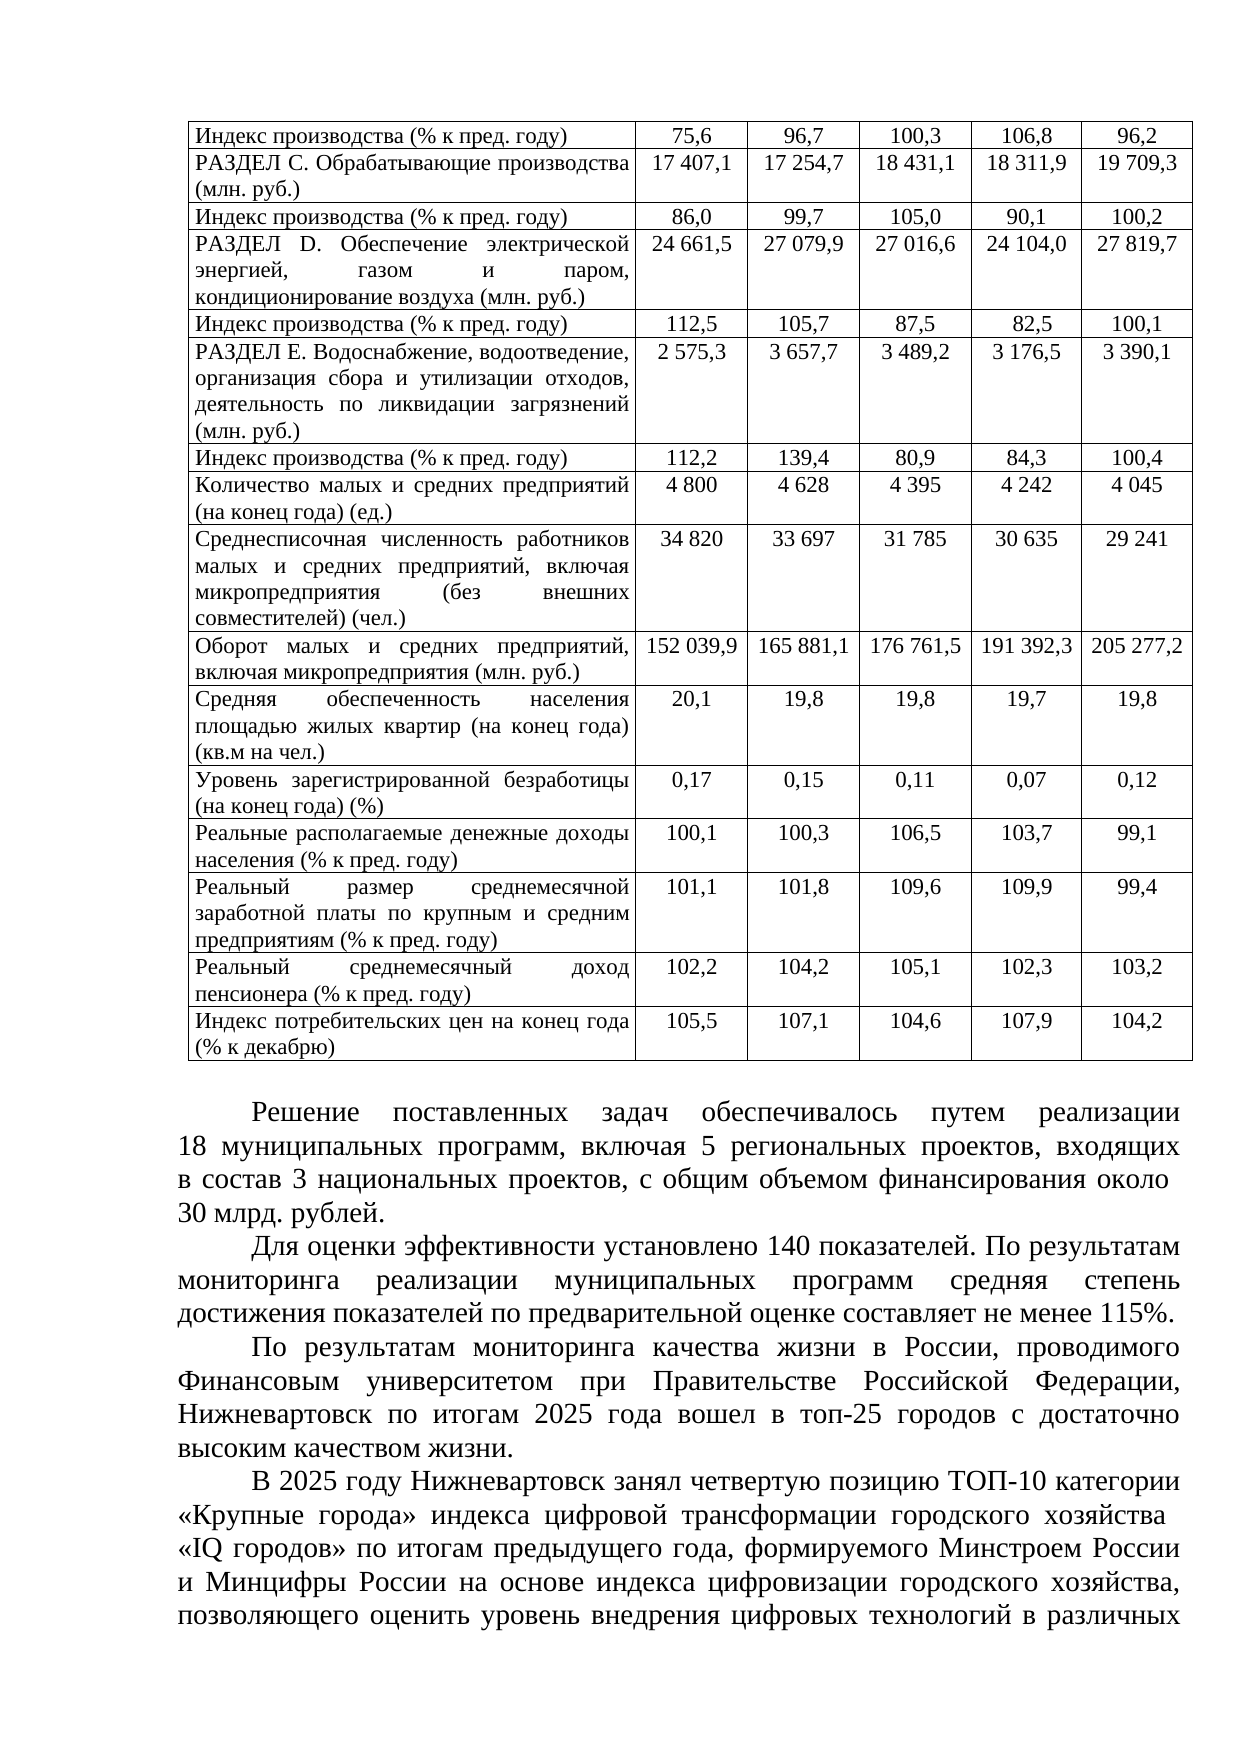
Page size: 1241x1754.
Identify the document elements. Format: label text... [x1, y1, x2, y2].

table_cell 0,12 [1082, 766, 1192, 818]
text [177, 1463, 1181, 1631]
table_cell 96,7 [748, 122, 859, 148]
table_cell 100,1 [636, 819, 747, 872]
table_cell 86,0 [636, 203, 747, 229]
table_cell 191 392,3 [972, 632, 1081, 684]
table_cell 3 657,7 [748, 338, 859, 443]
table_cell 18 431,1 [860, 149, 971, 202]
table_cell 84,3 [972, 444, 1081, 471]
table_cell 4 045 [1082, 472, 1192, 524]
table_cell 109,6 [860, 873, 971, 952]
table_cell Реальные располагаемые денежные доходы населения (% к пред. году) [189, 819, 635, 872]
table_cell РАЗДЕЛ Е. Водоснабжение, водоотведение, организация сбора и утилизации отходов, деятельность по ликвидации загрязнений (млн. руб.) [189, 338, 635, 443]
table_cell 100,3 [748, 819, 859, 872]
table_cell 17 254,7 [748, 149, 859, 202]
text По результатам мониторинга качества жизни в России, проводимого Финансовым университетом при Правительстве Российской Федерации, Нижневартовск по итогам 2025 года вошел в топ-25 городов с достаточно высоким качеством жизни. [177, 1329, 1181, 1463]
table_cell 103,2 [1082, 953, 1192, 1006]
table_cell 96,2 [1082, 122, 1192, 148]
table_cell 20,1 [636, 686, 747, 764]
table_cell 152 039,9 [636, 632, 747, 684]
table_cell 27 016,6 [860, 230, 971, 309]
table_cell 99,4 [1082, 873, 1192, 952]
table_cell 0,15 [748, 766, 859, 818]
table_cell 19 709,3 [1082, 149, 1192, 202]
table_cell 24 661,5 [636, 230, 747, 309]
text Решение поставленных задач обеспечивалось путем реализации 18 муниципальных программ, включая 5 региональных проектов, входящих в состав 3 национальных проектов, с общим объемом финансирования около 30 млрд. рублей. [177, 1094, 1181, 1228]
table_cell 104,2 [1082, 1007, 1192, 1060]
table_cell 19,8 [748, 686, 859, 764]
table_cell 106,8 [972, 122, 1081, 148]
table_cell 105,0 [860, 203, 971, 229]
table_cell 105,7 [748, 310, 859, 337]
table_cell Средняя обеспеченность населения площадью жилых квартир (на конец года) (кв.м на чел.) [189, 686, 635, 764]
table_cell 82,5 [972, 310, 1081, 337]
table_cell Реальный среднемесячный доход пенсионера (% к пред. году) [189, 953, 635, 1006]
table_cell Количество малых и средних предприятий (на конец года) (ед.) [189, 472, 635, 524]
table_cell 165 881,1 [748, 632, 859, 684]
table_cell 80,9 [860, 444, 971, 471]
table_cell 4 395 [860, 472, 971, 524]
table_cell 100,2 [1082, 203, 1192, 229]
table_cell 4 628 [748, 472, 859, 524]
table_cell 0,17 [636, 766, 747, 818]
table_cell 99,7 [748, 203, 859, 229]
table_cell 102,3 [972, 953, 1081, 1006]
table_cell 104,2 [748, 953, 859, 1006]
table_cell Реальный размер среднемесячной заработной платы по крупным и средним предприятиям (% к пред. году) [189, 873, 635, 952]
table_cell 107,9 [972, 1007, 1081, 1060]
table_cell 24 104,0 [972, 230, 1081, 309]
table_cell 109,9 [972, 873, 1081, 952]
table_cell 19,8 [860, 686, 971, 764]
table_cell 100,1 [1082, 310, 1192, 337]
table_cell 3 489,2 [860, 338, 971, 443]
table_cell 27 819,7 [1082, 230, 1192, 309]
table_cell 107,1 [748, 1007, 859, 1060]
table_cell 112,5 [636, 310, 747, 337]
table_cell 176 761,5 [860, 632, 971, 684]
table_cell 102,2 [636, 953, 747, 1006]
table_cell 34 820 [636, 525, 747, 631]
table_cell 106,5 [860, 819, 971, 872]
table_cell 0,11 [860, 766, 971, 818]
table_cell 100,3 [860, 122, 971, 148]
table_cell 27 079,9 [748, 230, 859, 309]
table_cell Индекс потребительских цен на конец года (% к декабрю) [189, 1007, 635, 1060]
text Для оценки эффективности установлено 140 показателей. По результатам мониторинга реализации муниципальных программ средняя степень достижения показателей по предварительной оценке составляет не менее 115%. [177, 1228, 1181, 1329]
table_cell РАЗДЕЛ D. Обеспечение электрической энергией, газом и паром, кондиционирование воздуха (млн. руб.) [189, 230, 635, 309]
table_cell Среднесписочная численность работников малых и средних предприятий, включая микропредприятия (без внешних совместителей) (чел.) [189, 525, 635, 631]
table_cell 19,8 [1082, 686, 1192, 764]
table_cell 103,7 [972, 819, 1081, 872]
table_cell 99,1 [1082, 819, 1192, 872]
table_cell 100,4 [1082, 444, 1192, 471]
table_cell 105,5 [636, 1007, 747, 1060]
table_cell 30 635 [972, 525, 1081, 631]
table_cell РАЗДЕЛ С. Обрабатывающие производства (млн. руб.) [189, 149, 635, 202]
table_cell 205 277,2 [1082, 632, 1192, 684]
table_cell 112,2 [636, 444, 747, 471]
table_cell 2 575,3 [636, 338, 747, 443]
table_cell 105,1 [860, 953, 971, 1006]
table_cell Индекс производства (% к пред. году) [189, 203, 635, 229]
table_cell 90,1 [972, 203, 1081, 229]
table_cell 104,6 [860, 1007, 971, 1060]
table_cell Индекс производства (% к пред. году) [189, 444, 635, 471]
table_cell 3 176,5 [972, 338, 1081, 443]
table_cell 29 241 [1082, 525, 1192, 631]
table_cell 87,5 [860, 310, 971, 337]
table_cell 4 242 [972, 472, 1081, 524]
table_cell 101,1 [636, 873, 747, 952]
table_cell Индекс производства (% к пред. году) [189, 122, 635, 148]
table_cell 33 697 [748, 525, 859, 631]
table_cell Уровень зарегистрированной безработицы (на конец года) (%) [189, 766, 635, 818]
table_cell 139,4 [748, 444, 859, 471]
table_cell 101,8 [748, 873, 859, 952]
table_cell Индекс производства (% к пред. году) [189, 310, 635, 337]
table_cell 4 800 [636, 472, 747, 524]
table_cell 0,07 [972, 766, 1081, 818]
table_cell 17 407,1 [636, 149, 747, 202]
table_cell 31 785 [860, 525, 971, 631]
table_cell 75,6 [636, 122, 747, 148]
table_cell 19,7 [972, 686, 1081, 764]
table_cell 18 311,9 [972, 149, 1081, 202]
table_cell 3 390,1 [1082, 338, 1192, 443]
table_cell Оборот малых и средних предприятий, включая микропредприятия (млн. руб.) [189, 632, 635, 684]
